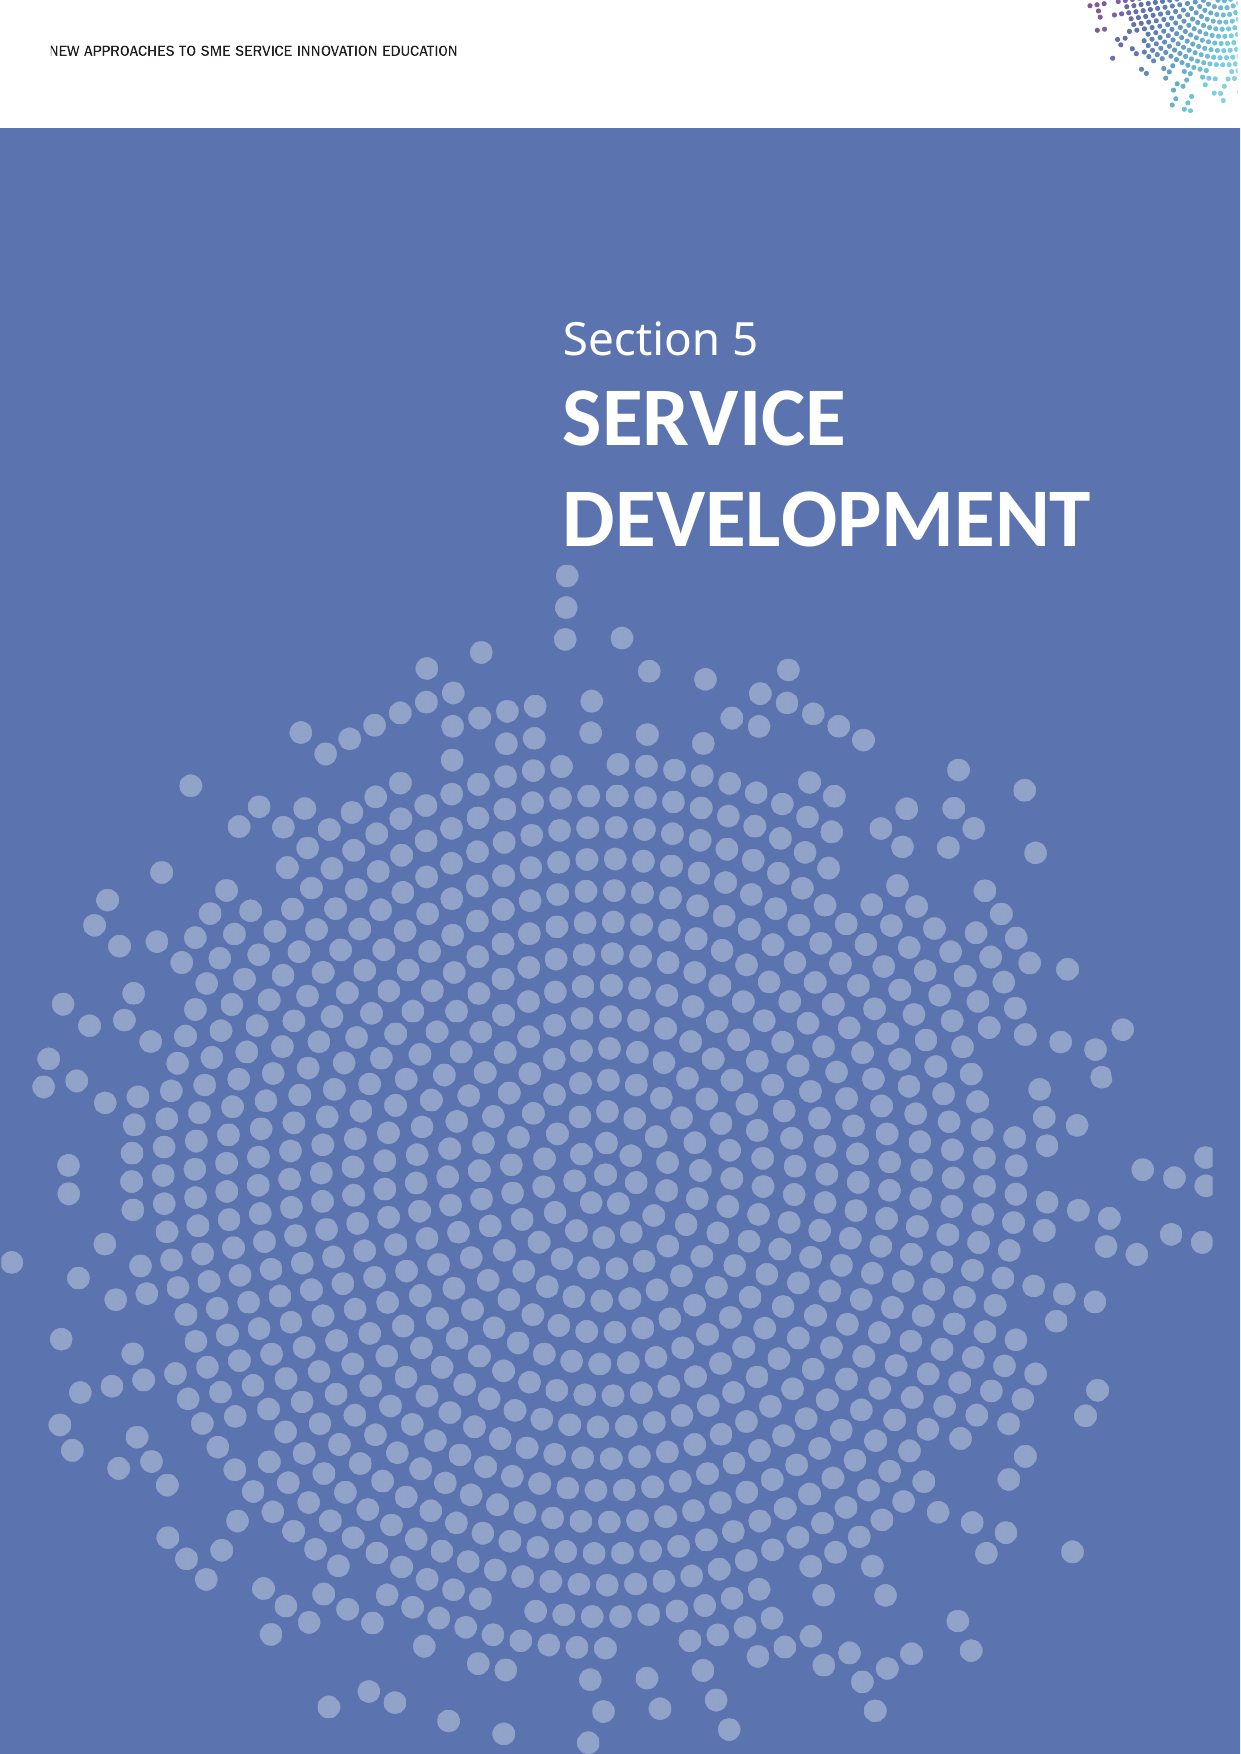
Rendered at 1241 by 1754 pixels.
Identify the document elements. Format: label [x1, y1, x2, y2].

picture [50, 0, 1238, 113]
picture [0, 564, 1212, 1752]
